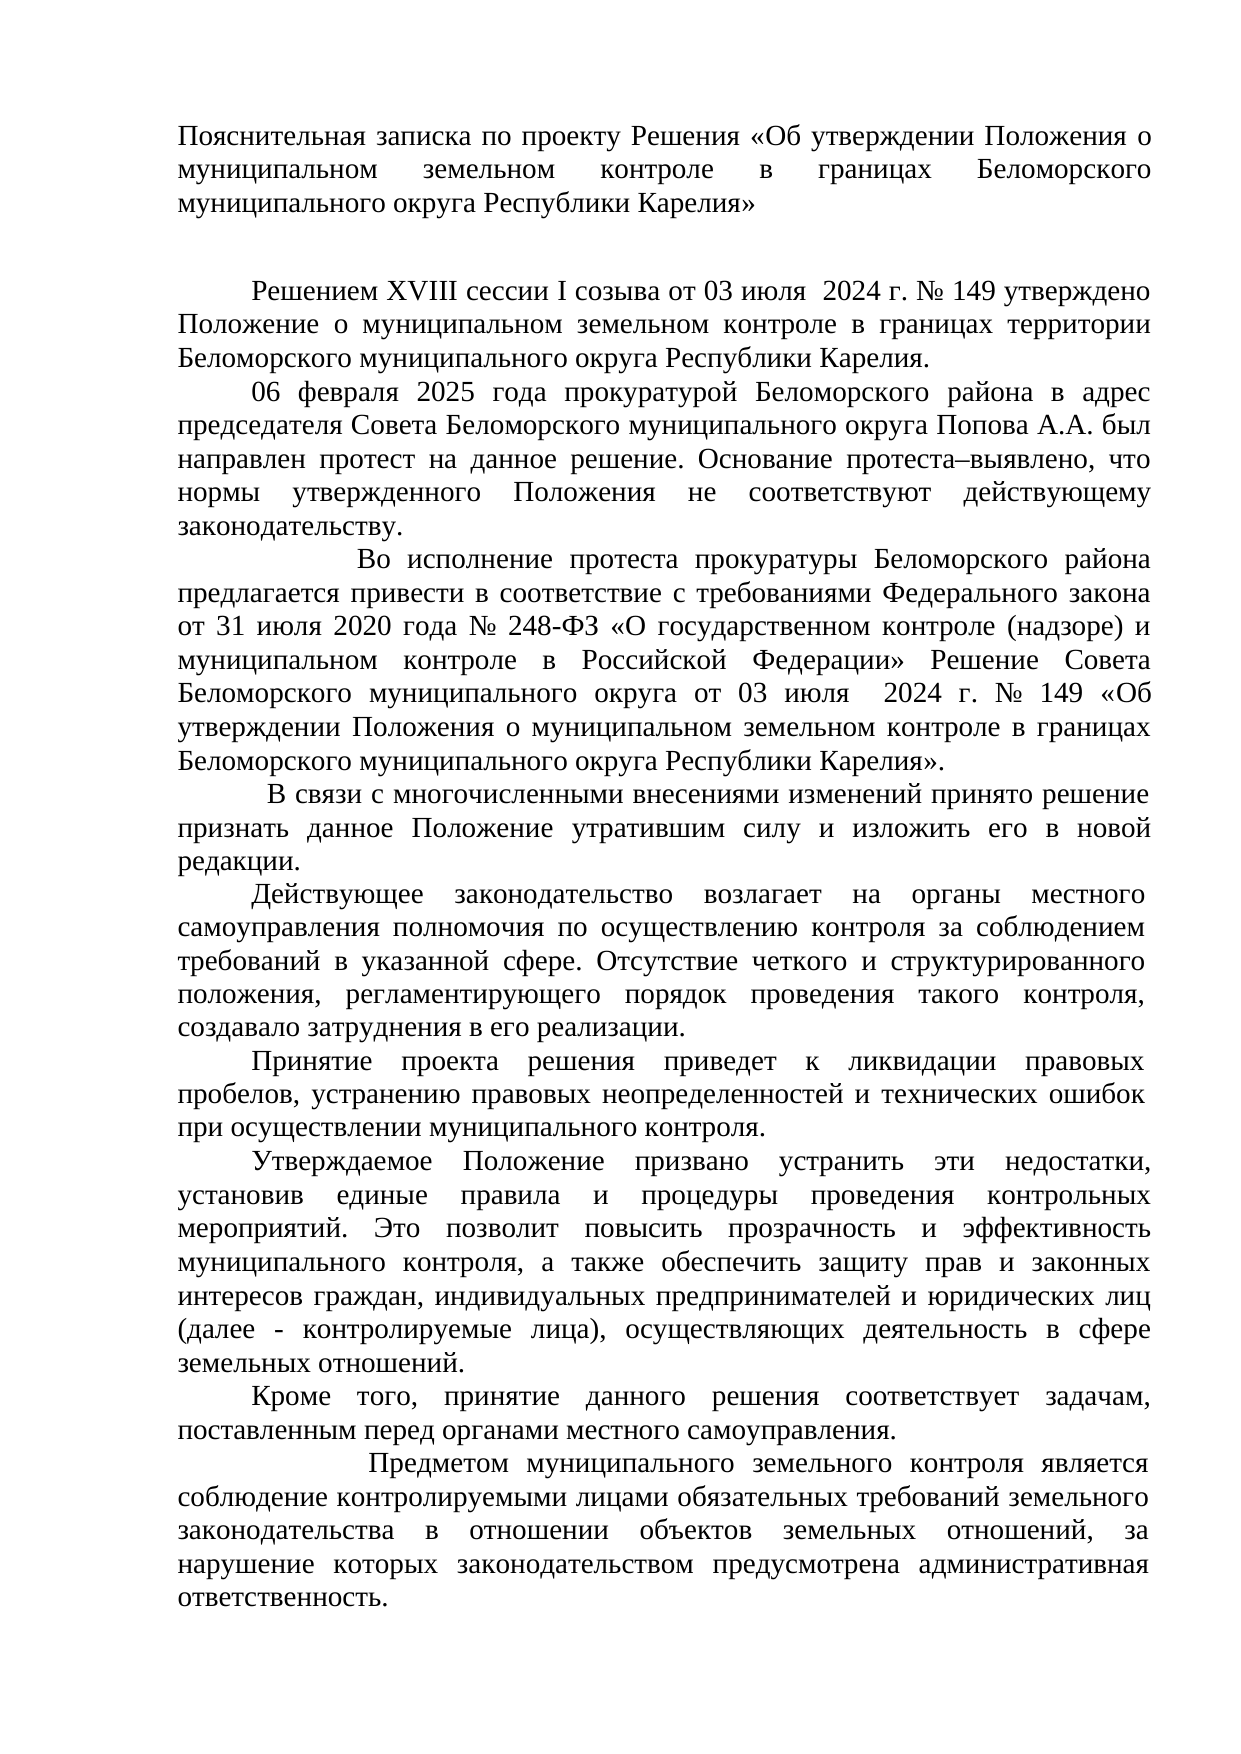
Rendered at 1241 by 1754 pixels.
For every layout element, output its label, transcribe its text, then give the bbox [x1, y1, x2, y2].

text Решением XVIII сессии I созыва от 03 июля 2024 г. № 149 утверждено Положение о муниципальном земельном контроле в границах территории Беломорского муниципального округа Республики Карелия. [177, 273, 1152, 374]
text В связи с многочисленными внесениями изменений принято решение признать данное Положение утратившим силу и изложить его в новой редакции. [177, 776, 1152, 877]
text Действующее законодательство возлагает на органы местного самоуправления полномочия по осуществлению контроля за соблюдением требований в указанной сфере. Отсутствие четкого и структурированного положения, регламентирующего порядок проведения такого контроля, создавало затруднения в его реализации. [177, 877, 1146, 1043]
text Предметом муниципального земельного контроля является соблюдение контролируемыми лицами обязательных требований земельного законодательства в отношении объектов земельных отношений, за нарушение которых законодательством предусмотрена административная ответственность. [177, 1445, 1149, 1613]
text Кроме того, принятие данного решения соответствует задачам, поставленным перед органами местного самоуправления. [177, 1378, 1152, 1445]
text Во исполнение протеста прокуратуры Беломорского района предлагается привести в соответствие с требованиями Федерального закона от 31 июля 2020 года № 248-ФЗ «О государственном контроле (надзоре) и муниципальном контроле в Российской Федерации» Решение Совета Беломорского муниципального округа от 03 июля 2024 г. № 149 «Об утверждении Положения о муниципальном земельном контроле в границах Беломорского муниципального округа Республики Карелия». [177, 541, 1152, 776]
text Утверждаемое Положение призвано устранить эти недостатки, установив единые правила и процедуры проведения контрольных мероприятий. Это позволит повысить прозрачность и эффективность муниципального контроля, а также обеспечить защиту прав и законных интересов граждан, индивидуальных предпринимателей и юридических лиц (далее - контролируемые лица), осуществляющих деятельность в сфере земельных отношений. [177, 1143, 1152, 1378]
text Принятие проекта решения приведет к ликвидации правовых пробелов, устранению правовых неопределенностей и технических ошибок при осуществлении муниципального контроля. [177, 1043, 1146, 1143]
text Пояснительная записка по проекту Решения «Об утверждении Положения о муниципальном земельном контроле в границах Беломорского муниципального округа Республики Карелия» [177, 118, 1152, 219]
text 06 февраля 2025 года прокуратурой Беломорского района в адрес председателя Совета Беломорского муниципального округа Попова А.А. был направлен протест на данное решение. Основание протеста–выявлено, что нормы утвержденного Положения не соответствуют действующему законодательству. [177, 374, 1152, 541]
